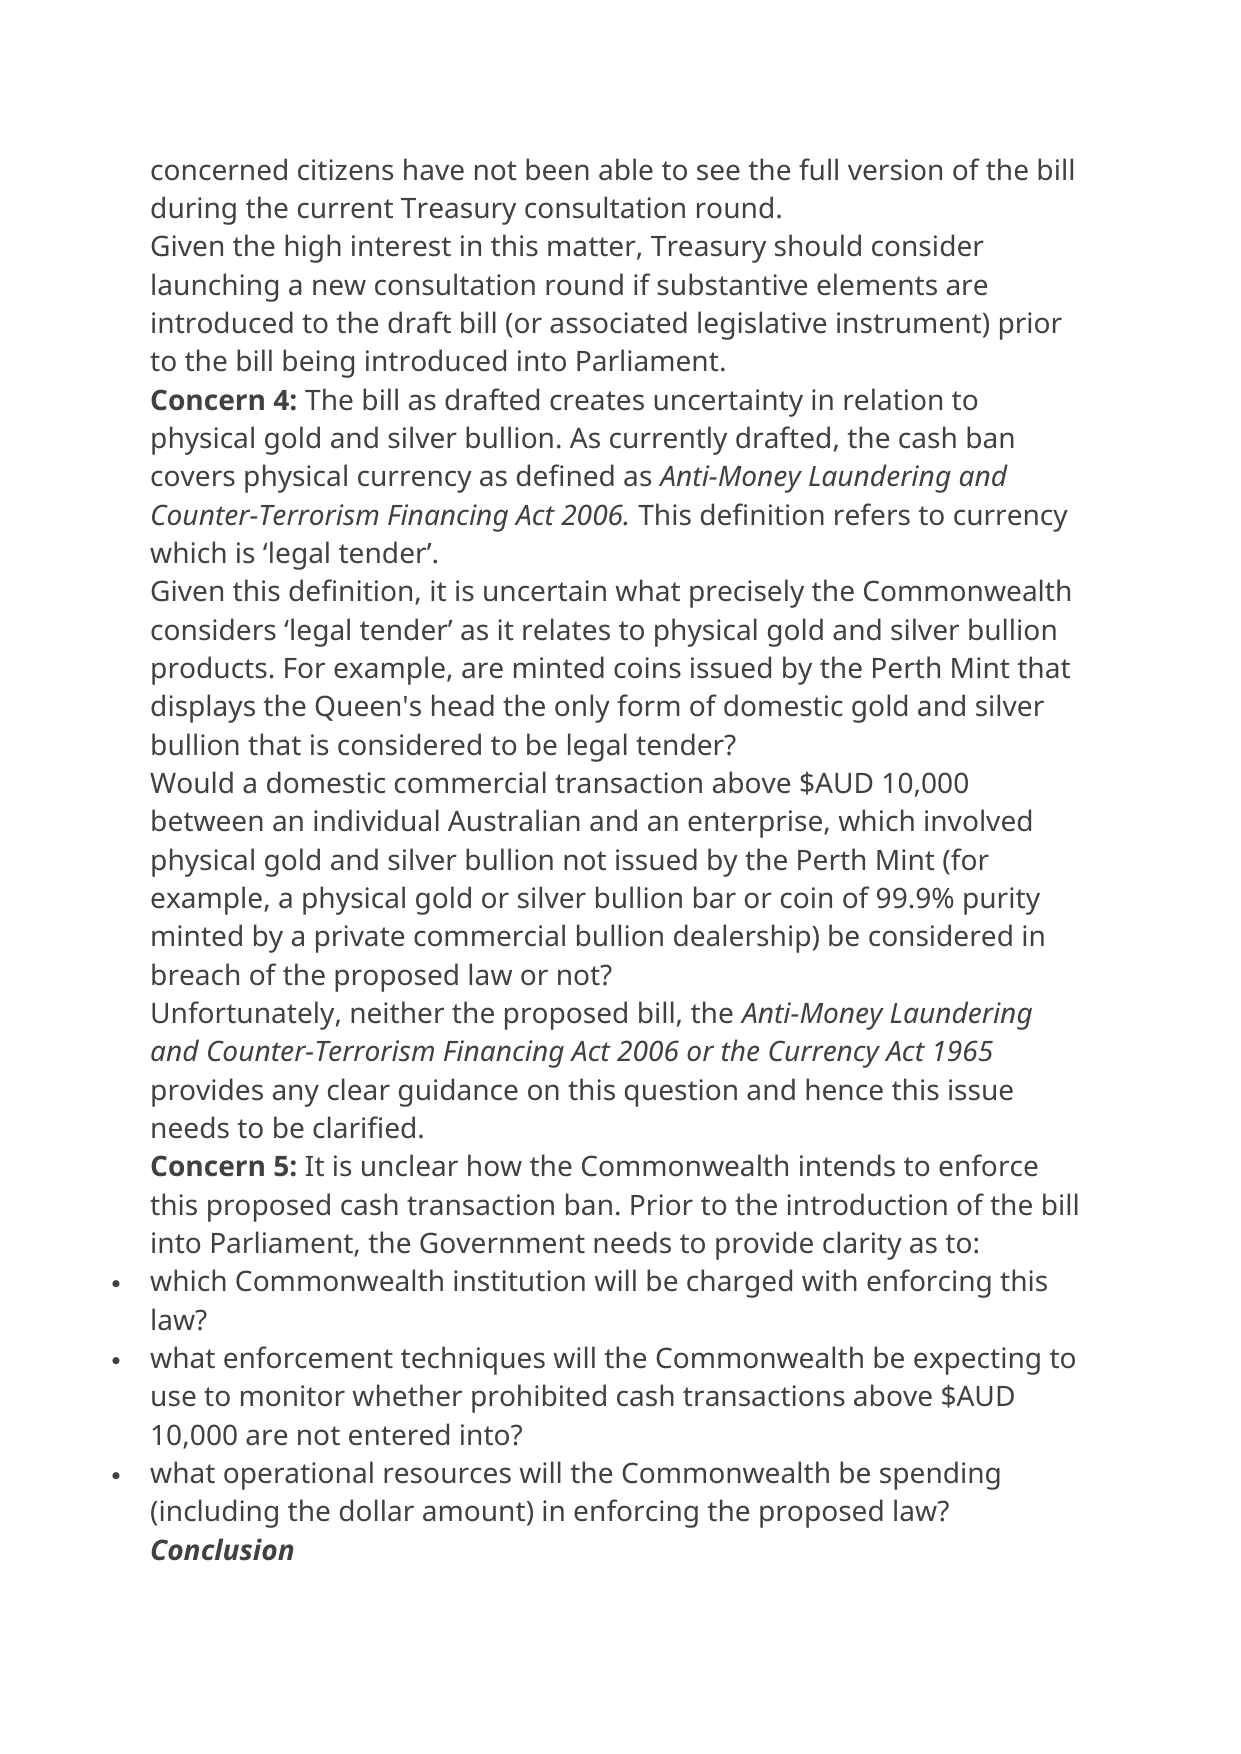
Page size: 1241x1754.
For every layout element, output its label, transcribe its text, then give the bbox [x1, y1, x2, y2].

list what operational resources will the Commonwealth be spending (including the dollar amount) in enforcing the proposed law? [112, 1453, 1090, 1530]
list which Commonwealth institution will be charged with enforcing this law? [112, 1262, 1090, 1338]
text Concern 5: It is unclear how the Commonwealth intends to enforce this proposed cash transaction ban. Prior to the introduction of the bill into Parliament, the Government needs to provide clarity as to: [150, 1147, 1090, 1262]
text Given the high interest in this matter, Treasury should consider launching a new consultation round if substantive elements are introduced to the draft bill (or associated legislative instrument) prior to the bill being introduced into Parliament. [150, 227, 1090, 380]
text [150, 150, 1090, 227]
text Concern 4: The bill as drafted creates uncertainty in relation to physical gold and silver bullion. As currently drafted, the cash ban covers physical currency as defined as Anti-Money Laundering and Counter-Terrorism Financing Act 2006. This definition refers to currency which is ‘legal tender’. [150, 380, 1090, 572]
text Conclusion [150, 1530, 1090, 1568]
text Would a domestic commercial transaction above $AUD 10,000 between an individual Australian and an enterprise, which involved physical gold and silver bullion not issued by the Perth Mint (for example, a physical gold or silver bullion bar or coin of 99.9% purity minted by a private commercial bullion dealership) be considered in breach of the proposed law or not? [150, 763, 1090, 993]
text Given this definition, it is uncertain what precisely the Commonwealth considers ‘legal tender’ as it relates to physical gold and silver bullion products. For example, are minted coins issued by the Perth Mint that displays the Queen's head the only form of domestic gold and silver bullion that is considered to be legal tender? [150, 572, 1090, 763]
text Unfortunately, neither the proposed bill, the Anti-Money Laundering and Counter-Terrorism Financing Act 2006 or the Currency Act 1965 provides any clear guidance on this question and hence this issue needs to be clarified. [150, 993, 1090, 1147]
list what enforcement techniques will the Commonwealth be expecting to use to monitor whether prohibited cash transactions above $AUD 10,000 are not entered into? [112, 1338, 1090, 1453]
